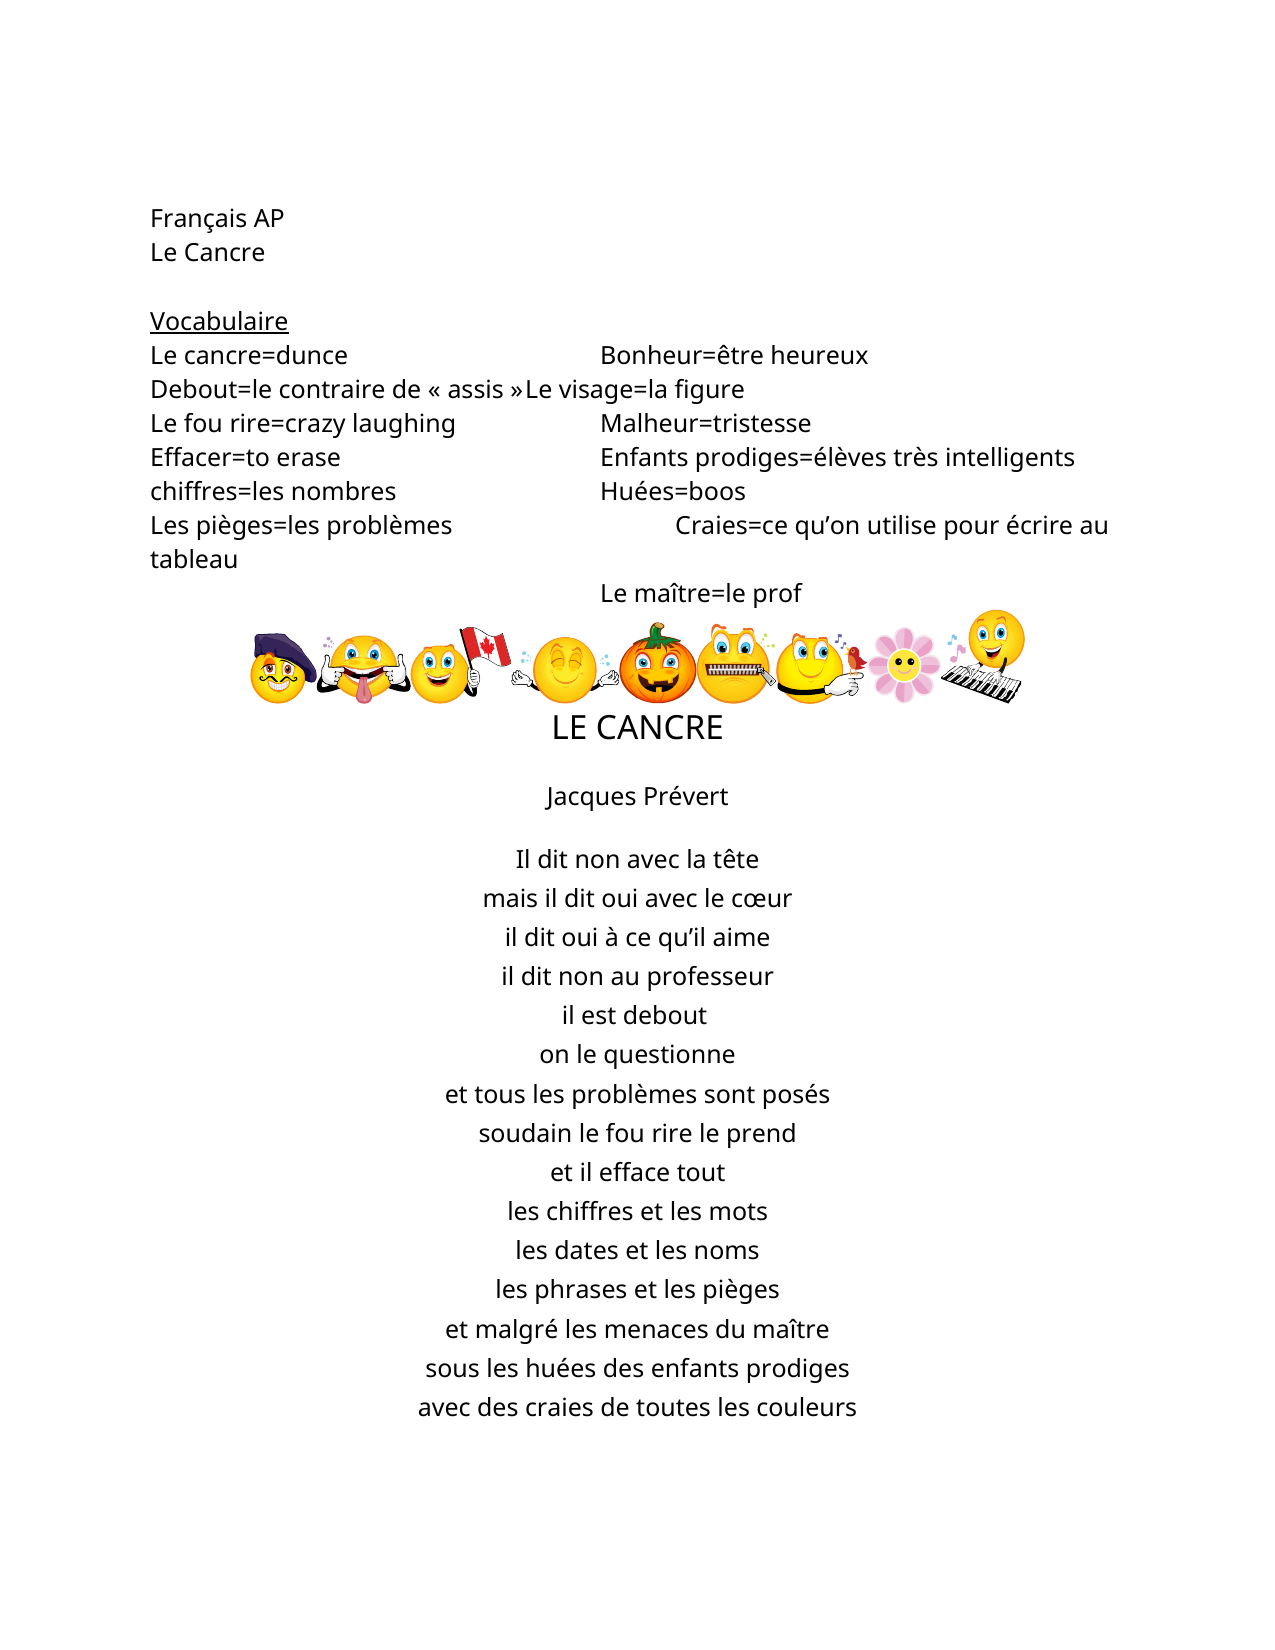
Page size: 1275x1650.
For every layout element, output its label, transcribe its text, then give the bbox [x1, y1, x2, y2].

text Effacer=to erase Enfants prodiges=élèves très intelligents chiffres=les nombres Huées=boos [150, 439, 1125, 508]
text Jacques Prévert [150, 778, 1125, 812]
text Debout=le contraire de « assis » Le visage=la figure [150, 371, 1125, 405]
text Français AP [150, 201, 1125, 235]
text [150, 841, 1125, 1424]
text Vocabulaire [150, 303, 1125, 337]
text Le Cancre [150, 235, 1125, 269]
text Le maître=le prof [150, 576, 1125, 610]
text LE CANCRE [150, 703, 1125, 749]
text Le fou rire=crazy laughing Malheur=tristesse [150, 405, 1125, 439]
text Les pièges=les problèmes Craies=ce qu’on utilise pour écrire au tableau [150, 508, 1125, 576]
text Le cancre=dunce Bonheur=être heureux [150, 337, 1125, 371]
